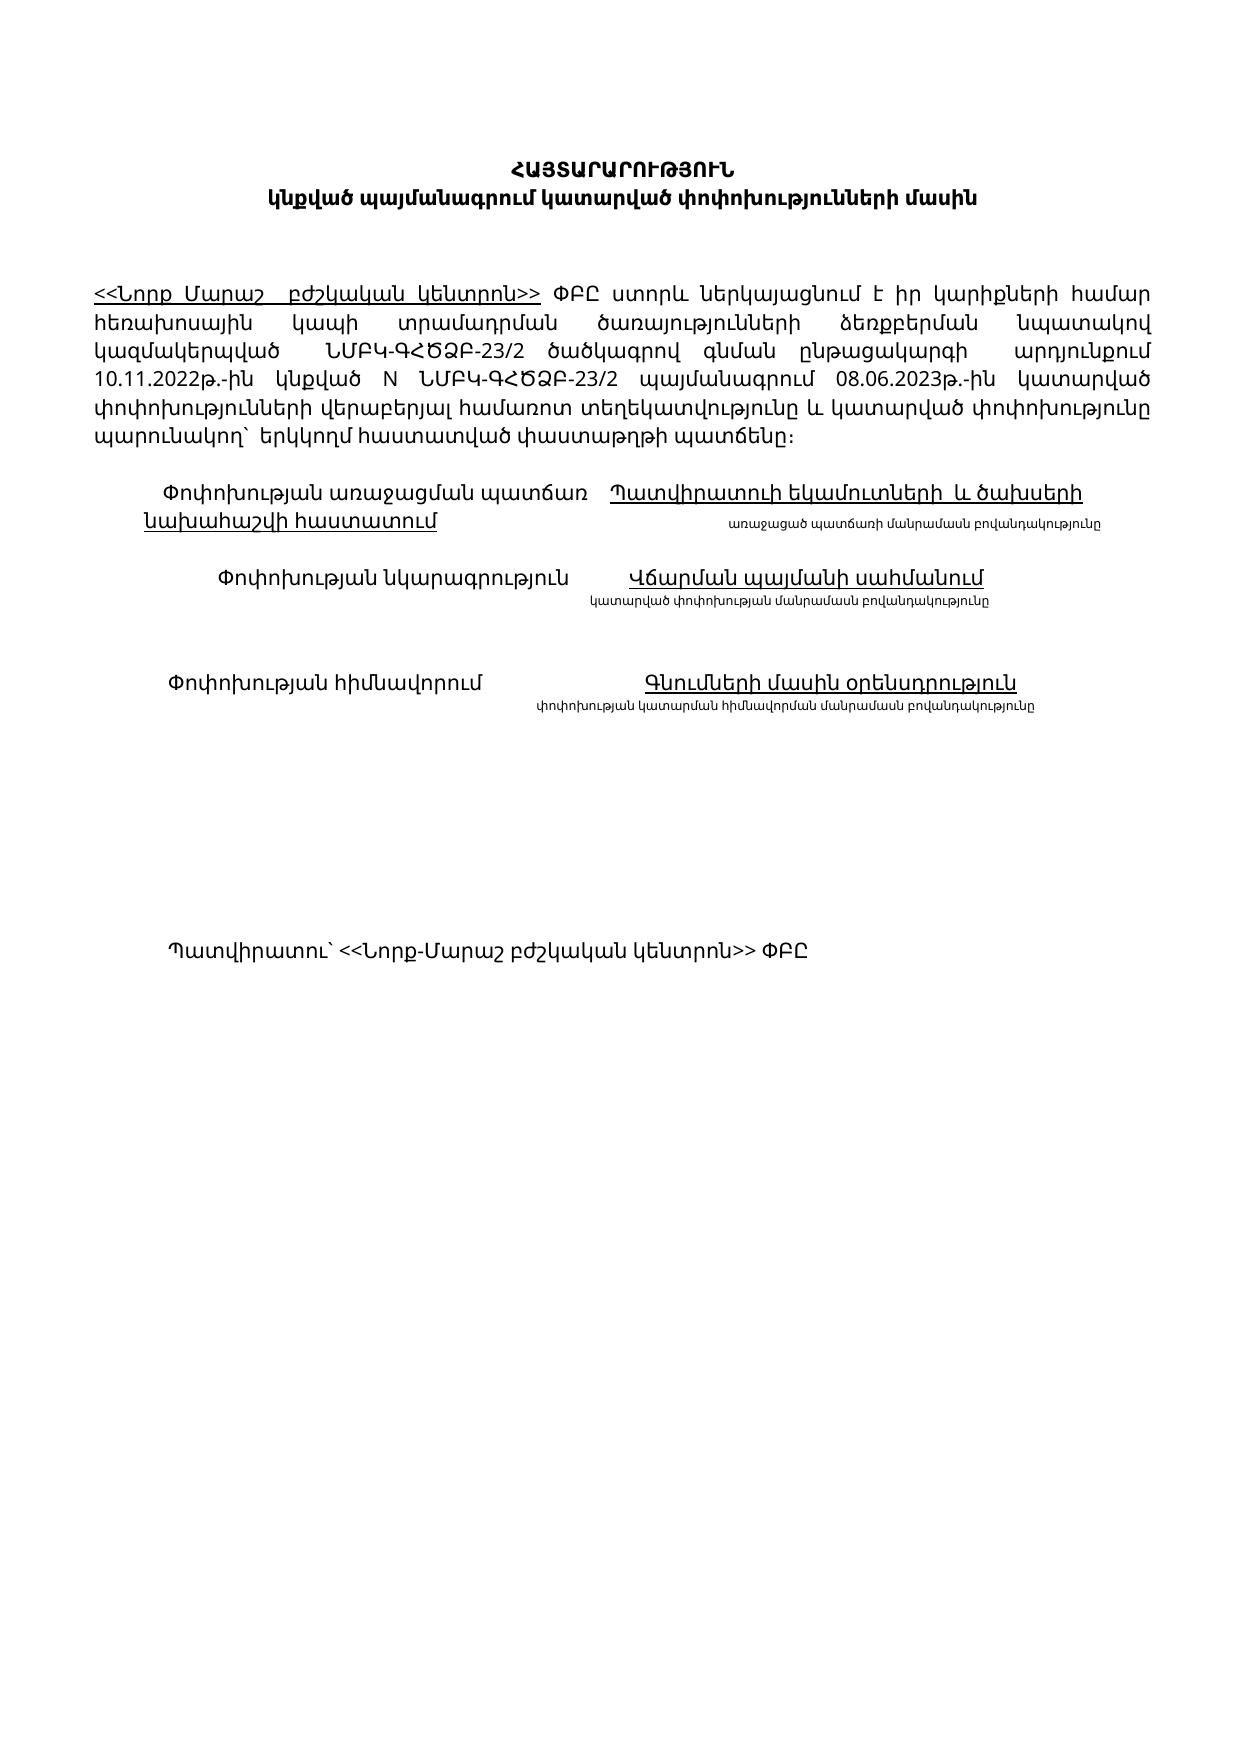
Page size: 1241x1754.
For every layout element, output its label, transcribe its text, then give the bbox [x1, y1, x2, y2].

text կնքված պայմանագրում կատարված փոփոխությունների մասին [94, 183, 1152, 212]
text Փոփոխության առաջացման պատճառ Պատվիրատուի եկամուտների և ծախսերի նախահաշվի հաստատում առաջացած պատճառի մանրամասն բովանդակությունը [94, 478, 1152, 535]
text Փոփոխության հիմնավորում Գնումների մասին օրենսդրություն [94, 668, 1152, 697]
text <<Նորք Մարաշ բժշկական կենտրոն>> ՓԲԸ ստորև ներկայացնում է իր կարիքների համար հեռախոսային կապի տրամադրման ծառայությունների ձեռքբերման նպատակով կազմակերպված ՆՄԲԿ-ԳՀԾՁԲ-23/2 ծածկագրով գնման ընթացակարգի արդյունքում 10.11.2022թ.-ին կնքված N ՆՄԲԿ-ԳՀԾՁԲ-23/2 պայմանագրում 08.06.2023թ.-ին կատարված փոփոխությունների վերաբերյալ համառոտ տեղեկատվությունը և կատարված փոփոխությունը պարունակող` երկկողմ հաստատված փաստաթղթի պատճենը։ [94, 279, 1152, 450]
text ՀԱՅՏԱՐԱՐՈՒԹՅՈՒՆ [94, 155, 1152, 183]
text Պատվիրատու` <<Նորք-Մարաշ բժշկական կենտրոն>> ՓԲԸ [94, 936, 1152, 965]
text Փոփոխության նկարագրություն Վճարման պայմանի սահմանում [94, 563, 1152, 592]
text կատարված փոփոխության մանրամասն բովանդակությունը [94, 592, 1152, 609]
text փոփոխության կատարման հիմնավորման մանրամասն բովանդակությունը [94, 697, 1152, 714]
